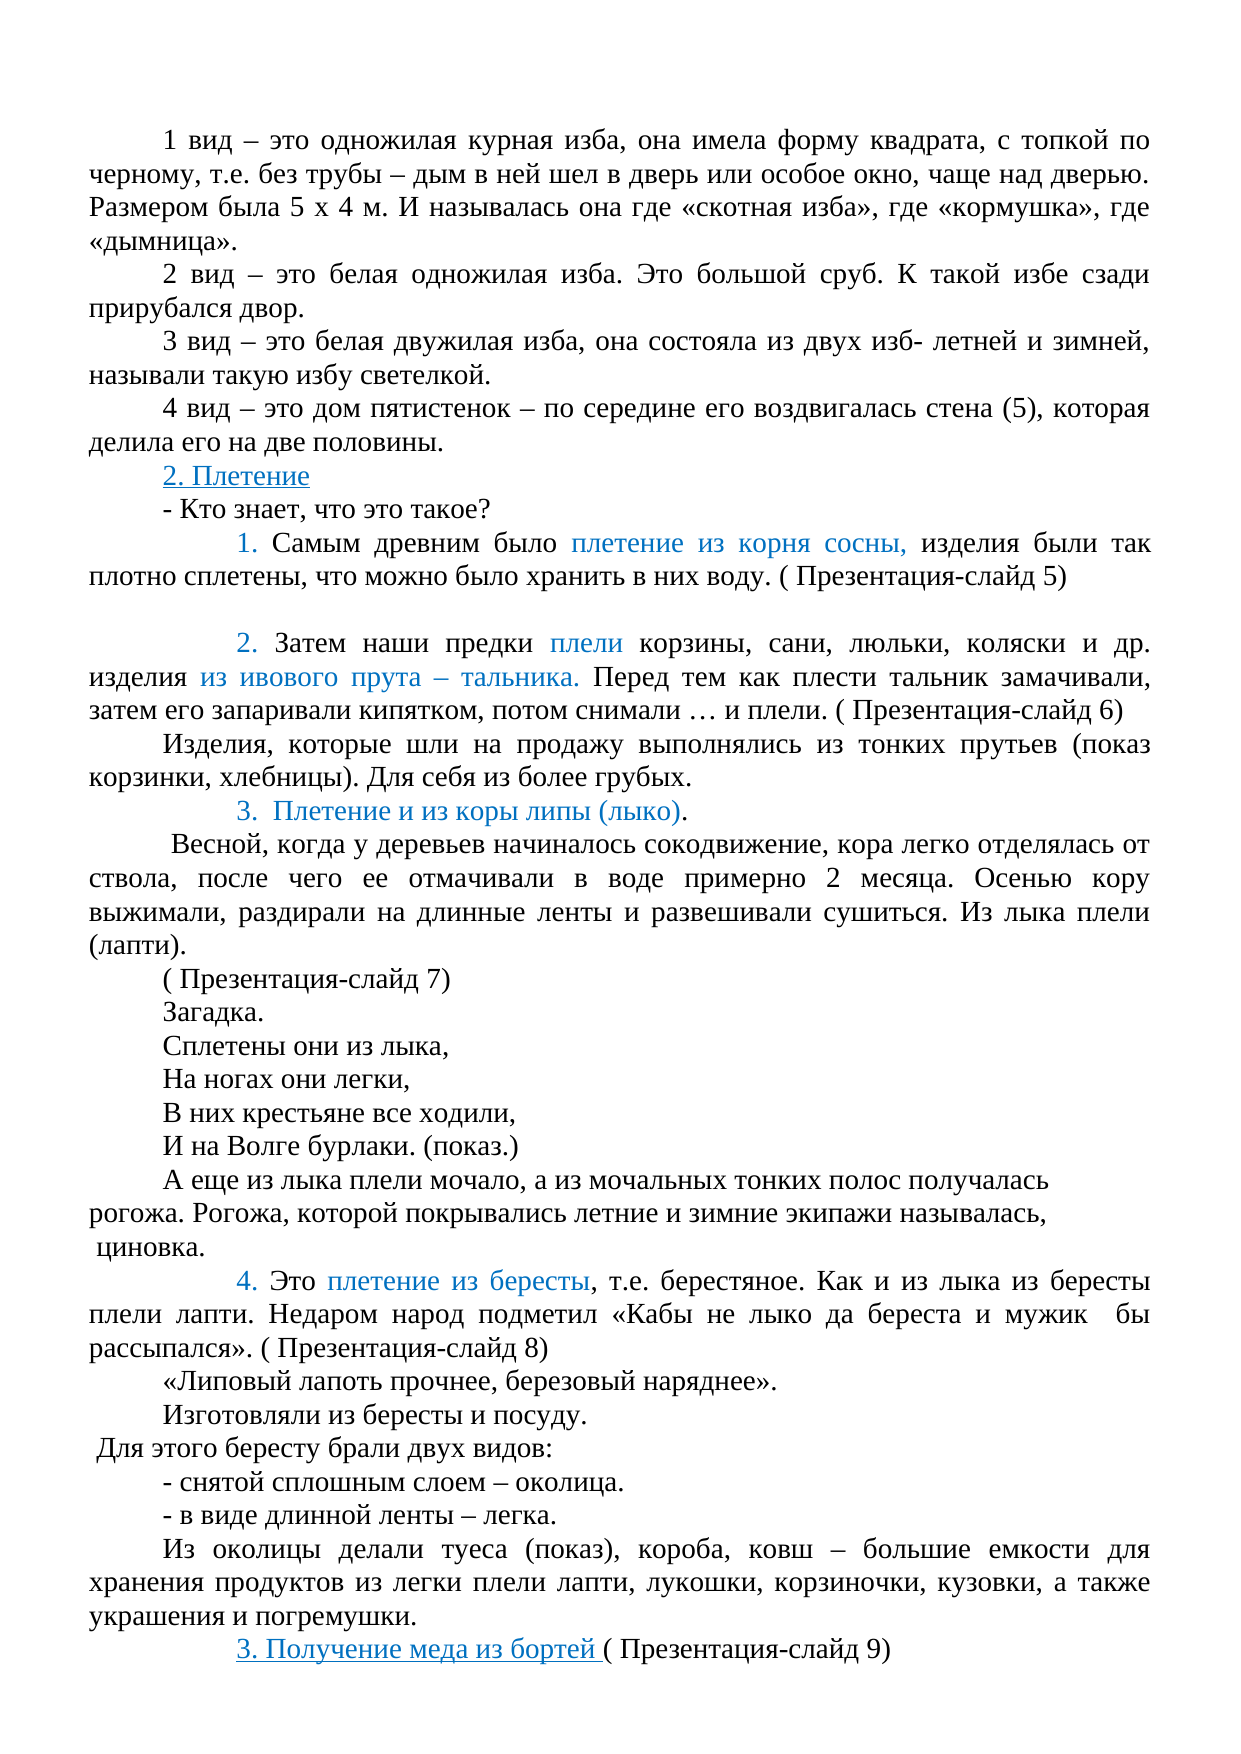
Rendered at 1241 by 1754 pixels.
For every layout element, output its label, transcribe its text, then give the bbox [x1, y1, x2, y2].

text 1 вид – это одножилая курная изба, она имела форму квадрата, с топкой по черному, т.е. без трубы – дым в ней шел в дверь или особое окно, чаще над дверью. Размером была 5 х 4 м. И называлась она где «скотная изба», где «кормушка», где «дымница». [89, 122, 1152, 256]
text Для этого бересту брали двух видов: [89, 1430, 1152, 1464]
text На ногах они легки, [89, 1061, 1152, 1095]
text циновка. [89, 1229, 1152, 1263]
text 4 вид – это дом пятистенок – по середине его воздвигалась стена (5), которая делила его на две половины. [89, 391, 1152, 458]
text И на Волге бурлаки. (показ.) [89, 1128, 1152, 1162]
text 3. Получение меда из бортей ( Презентация-слайд 9) [89, 1632, 1152, 1665]
text Сплетены они из лыка, [89, 1028, 1152, 1061]
text «Липовый лапоть прочнее, березовый наряднее». [89, 1363, 1152, 1397]
text 2 вид – это белая одножилая изба. Это большой сруб. К такой избе сзади прирубался двор. [89, 256, 1152, 323]
text Из околицы делали туеса (показ), короба, ковш – большие емкости для хранения продуктов из легки плели лапти, лукошки, корзиночки, кузовки, а также украшения и погремушки. [89, 1531, 1152, 1632]
text рогожа. Рогожа, которой покрывались летние и зимние экипажи называлась, [89, 1196, 1152, 1229]
text Весной, когда у деревьев начиналось сокодвижение, кора легко отделялась от ствола, после чего ее отмачивали в воде примерно 2 месяца. Осенью кору выжимали, раздирали на длинные ленты и развешивали сушиться. Из лыка плели (лапти). [89, 827, 1152, 961]
text 3. Плетение и из коры липы (лыко). [89, 793, 1152, 827]
text Загадка. [89, 994, 1152, 1028]
text ( Презентация-слайд 7) [89, 961, 1152, 994]
text В них крестьяне все ходили, [89, 1095, 1152, 1128]
text Изготовляли из бересты и посуду. [89, 1397, 1152, 1430]
text А еще из лыка плели мочало, а из мочальных тонких полос получалась [89, 1162, 1152, 1196]
text 1. Самым древним было плетение из корня сосны, изделия были так плотно сплетены, что можно было хранить в них воду. ( Презентация-слайд 5) [89, 525, 1152, 592]
text Изделия, которые шли на продажу выполнялись из тонких прутьев (показ корзинки, хлебницы). Для себя из более грубых. [89, 726, 1152, 793]
text - снятой сплошным слоем – околица. [89, 1464, 1152, 1497]
text 3 вид – это белая двужилая изба, она состояла из двух изб- летней и зимней, называли такую избу светелкой. [89, 323, 1152, 391]
text - Кто знает, что это такое? [89, 491, 1152, 525]
text 2. Плетение [89, 458, 1152, 491]
text - в виде длинной ленты – легка. [89, 1497, 1152, 1531]
text 2. Затем наши предки плели корзины, сани, люльки, коляски и др. изделия из ивового прута – тальника. Перед тем как плести тальник замачивали, затем его запаривали кипятком, потом снимали … и плели. ( Презентация-слайд 6) [89, 625, 1152, 726]
text 4. Это плетение из бересты, т.е. берестяное. Как и из лыка из бересты плели лапти. Недаром народ подметил «Кабы не лыко да береста и мужик бы рассыпался». ( Презентация-слайд 8) [89, 1263, 1152, 1363]
